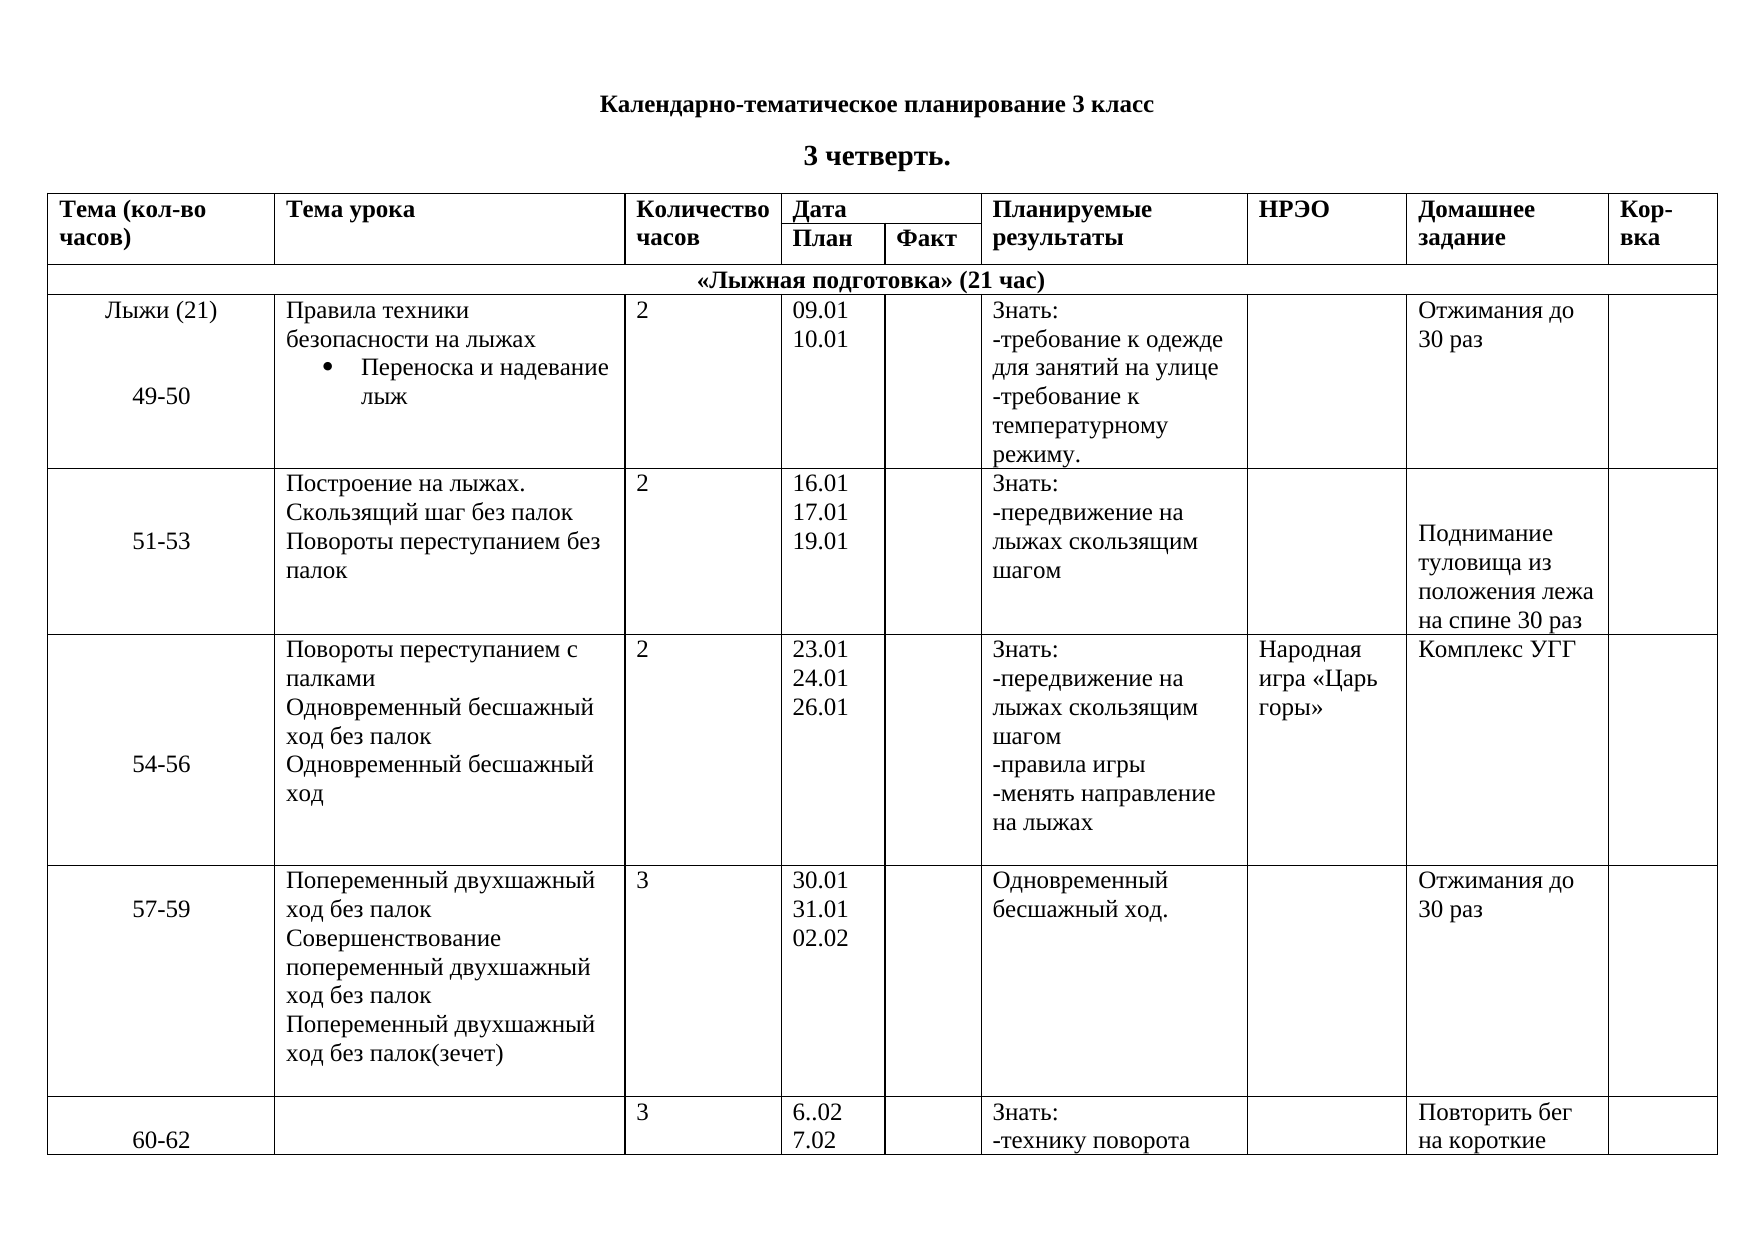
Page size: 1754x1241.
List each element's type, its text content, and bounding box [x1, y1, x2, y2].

table_cell [1609, 1097, 1717, 1154]
text Календарно-тематическое планирование 3 класс [59, 89, 1695, 117]
table_cell 60-62 [48, 1097, 274, 1154]
table_cell 16.01 17.01 19.01 [782, 469, 884, 633]
table_cell Поднимание туловища из положения лежа на спине 30 раз [1407, 469, 1608, 633]
table_cell [1609, 866, 1717, 1096]
table_cell Попеременный двухшажный ход без палок Совершенствование попеременный двухшажный ход без палок Попеременный двухшажный ход без палок(зечет) [275, 866, 624, 1096]
table_cell Знать: -передвижение на лыжах скользящим шагом [982, 469, 1247, 633]
table_header Домашнее задание [1407, 194, 1608, 264]
table_header Дата [782, 194, 981, 222]
table_cell 30.01 31.01 02.02 [782, 866, 884, 1096]
table_header НРЭО [1248, 194, 1406, 264]
table_cell [886, 469, 981, 633]
table_cell [1248, 1097, 1406, 1154]
table_cell [886, 635, 981, 864]
table_header Тема урока [275, 194, 624, 264]
table_cell Лыжи (21) 49-50 [48, 295, 274, 467]
table_header Тема (кол-во часов) [48, 194, 274, 264]
table_cell 54-56 [48, 635, 274, 864]
table_cell Отжимания до 30 раз [1407, 295, 1608, 467]
table_cell [886, 866, 981, 1096]
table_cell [982, 1097, 1247, 1154]
table_cell [1248, 866, 1406, 1096]
table_cell 3 [626, 1097, 781, 1154]
table_cell План [782, 224, 884, 264]
table_cell [886, 295, 981, 467]
text 3 четверть. [59, 138, 1695, 172]
table_cell 57-59 [48, 866, 274, 1096]
table_cell 51-53 [48, 469, 274, 633]
table_cell Одновременный бесшажный ход. [982, 866, 1247, 1096]
table_cell Народная игра «Царь горы» [1248, 635, 1406, 864]
table_cell 23.01 24.01 26.01 [782, 635, 884, 864]
table_header Количество часов [626, 194, 781, 264]
table_cell Правила техники безопасности на лыжах Переноска и надевание лыж [275, 295, 624, 467]
table_cell [1609, 635, 1717, 864]
table_cell [886, 1097, 981, 1154]
table_header Планируемые результаты [982, 194, 1247, 264]
table_header Кор-вка [1609, 194, 1717, 264]
table_cell [1248, 295, 1406, 467]
table_cell 2 [626, 469, 781, 633]
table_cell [275, 1097, 624, 1154]
table_cell Комплекс УГГ [1407, 635, 1608, 864]
table_cell 2 [626, 635, 781, 864]
table_cell 09.01 10.01 [782, 295, 884, 467]
table_cell Знать: -передвижение на лыжах скользящим шагом -правила игры -менять направление на лыжах [982, 635, 1247, 864]
table_cell [1609, 469, 1717, 633]
table_cell Факт [886, 224, 981, 264]
table_cell Повороты переступанием с палками Одновременный бесшажный ход без палок Одновременный бесшажный ход [275, 635, 624, 864]
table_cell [1407, 1097, 1608, 1154]
table_cell 2 [626, 295, 781, 467]
table_cell «Лыжная подготовка» (21 час) [48, 265, 1717, 294]
table_cell Отжимания до 30 раз [1407, 866, 1608, 1096]
table_cell Построение на лыжах. Скользящий шаг без палок Повороты переступанием без палок [275, 469, 624, 633]
table_cell 6..02 7.02 9.02 [782, 1097, 884, 1154]
table_cell [1609, 295, 1717, 467]
table_cell Знать: -требование к одежде для занятий на улице -требование к температурному режиму. [982, 295, 1247, 467]
table_cell 3 [626, 866, 781, 1096]
table_cell [1248, 469, 1406, 633]
